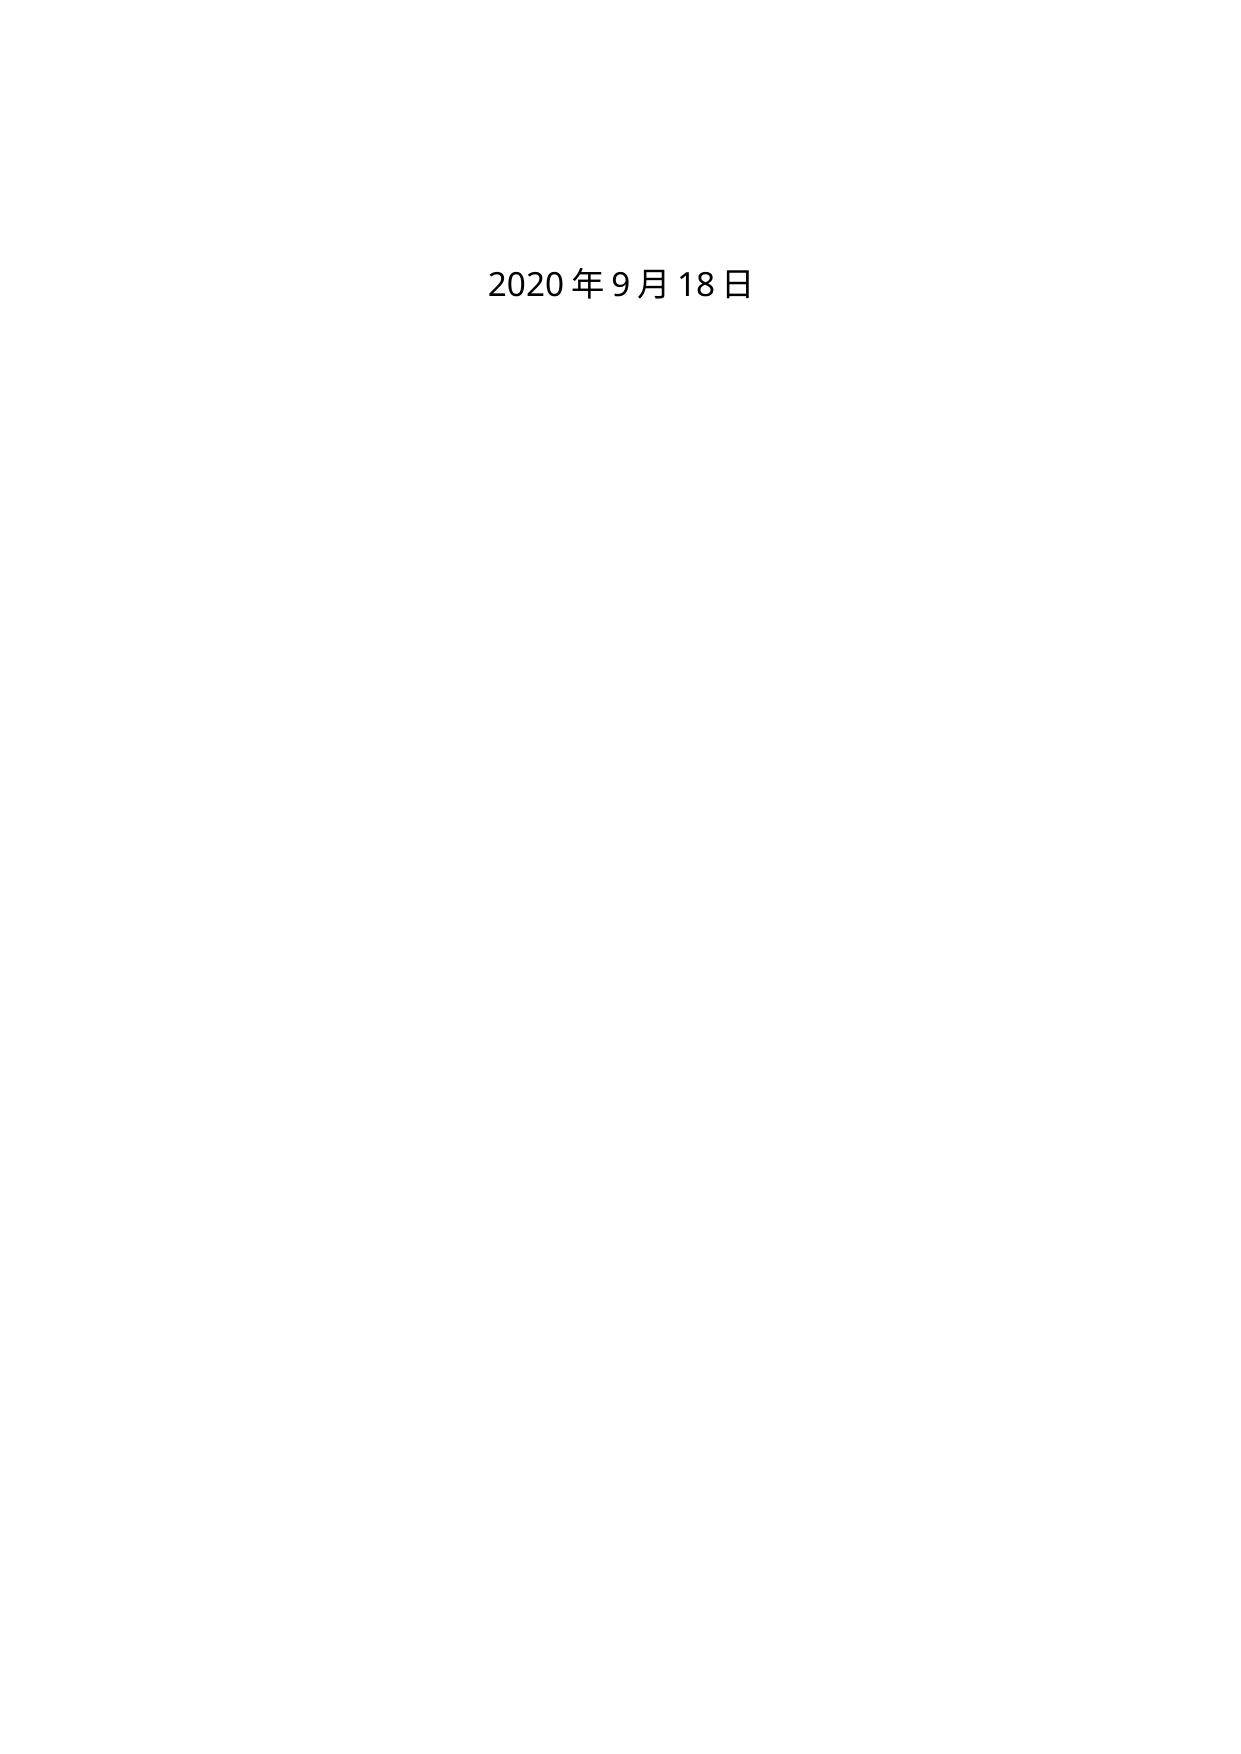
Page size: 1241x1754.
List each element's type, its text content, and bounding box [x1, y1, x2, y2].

text 2020年9月18日 [187, 250, 1053, 315]
